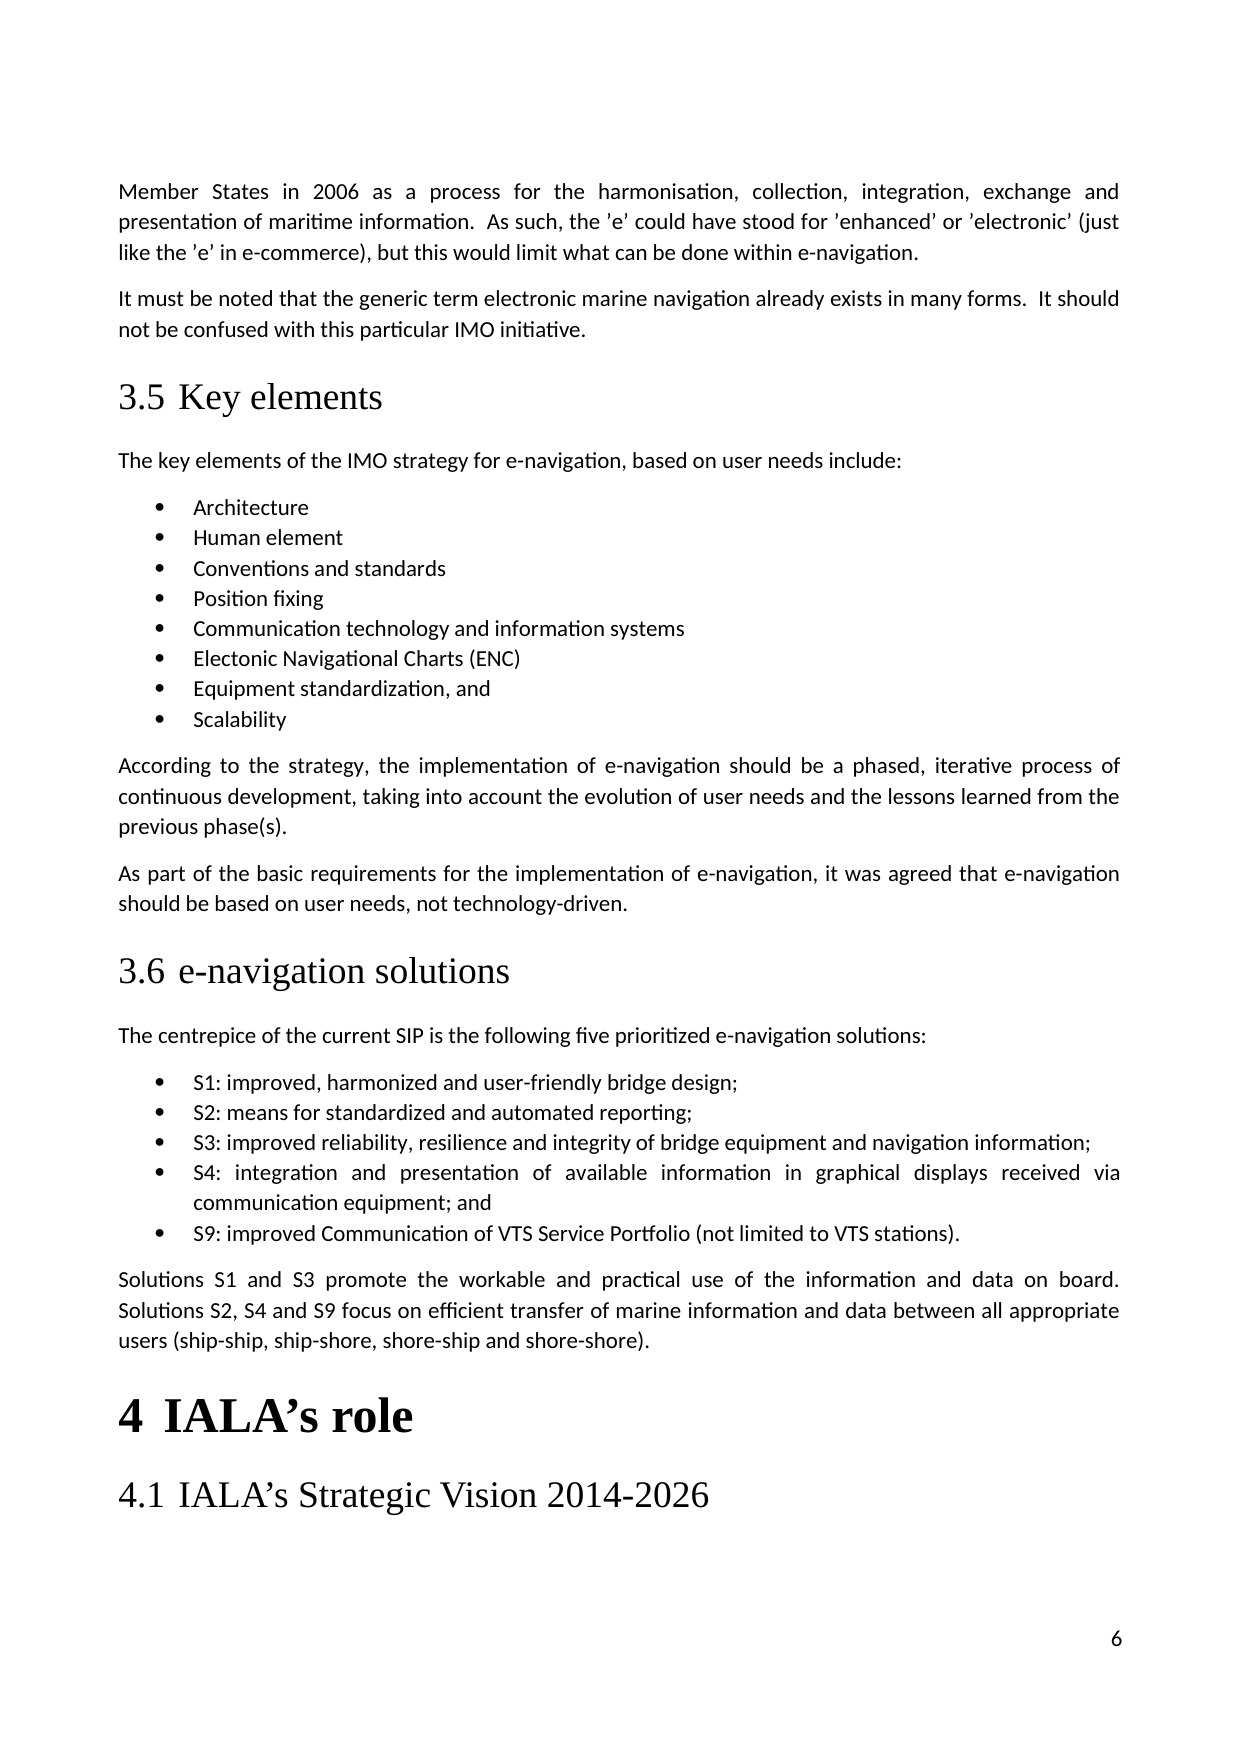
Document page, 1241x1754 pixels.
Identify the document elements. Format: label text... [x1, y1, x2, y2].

text It must be noted that the generic term electronic marine navigation already exists in many forms. It should not be confused with this particular IMO initiative. [118, 284, 1122, 343]
list Architecture [156, 493, 1122, 521]
list Human element [156, 523, 1122, 551]
list S1: improved, harmonized and user-friendly bridge design; [156, 1068, 1122, 1096]
subtitle e-navigation solutions [118, 948, 1122, 992]
subtitle IALA’s role [118, 1385, 1122, 1443]
text Solutions S1 and S3 promote the workable and practical use of the information and data on board. Solutions S2, S4 and S9 focus on efficient transfer of marine information and data between all appropriate users (ship-ship, ship-shore, shore-ship and shore-shore). [118, 1266, 1122, 1354]
text As part of the basic requirements for the implementation of e-navigation, it was agreed that e-navigation should be based on user needs, not technology-driven. [118, 859, 1122, 917]
list Equipment standardization, and [156, 674, 1122, 702]
list S9: improved Communication of VTS Service Portfolio (not limited to VTS stations). [156, 1219, 1122, 1247]
list Electonic Navigational Charts (ENC) [156, 644, 1122, 672]
text The key elements of the IMO strategy for e-navigation, based on user needs include: [118, 446, 1122, 474]
list Conventions and standards [156, 554, 1122, 582]
list Position fixing [156, 584, 1122, 612]
list Scalability [156, 705, 1122, 733]
text The centrepice of the current SIP is the following five prioritized e-navigation solutions: [118, 1021, 1122, 1049]
list Communication technology and information systems [156, 614, 1122, 642]
text According to the strategy, the implementation of e-navigation should be a phased, iterative process of continuous development, taking into account the evolution of user needs and the lessons learned from the previous phase(s). [118, 752, 1122, 840]
subtitle IALA’s Strategic Vision 2014-2026 [118, 1472, 1122, 1515]
subtitle Key elements [118, 374, 1122, 417]
list S2: means for standardized and automated reporting; [156, 1098, 1122, 1126]
list S3: improved reliability, resilience and integrity of bridge equipment and navigation information; [156, 1128, 1122, 1156]
list S4: integration and presentation of available information in graphical displays received via communication equipment; and [156, 1158, 1122, 1216]
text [118, 177, 1122, 266]
